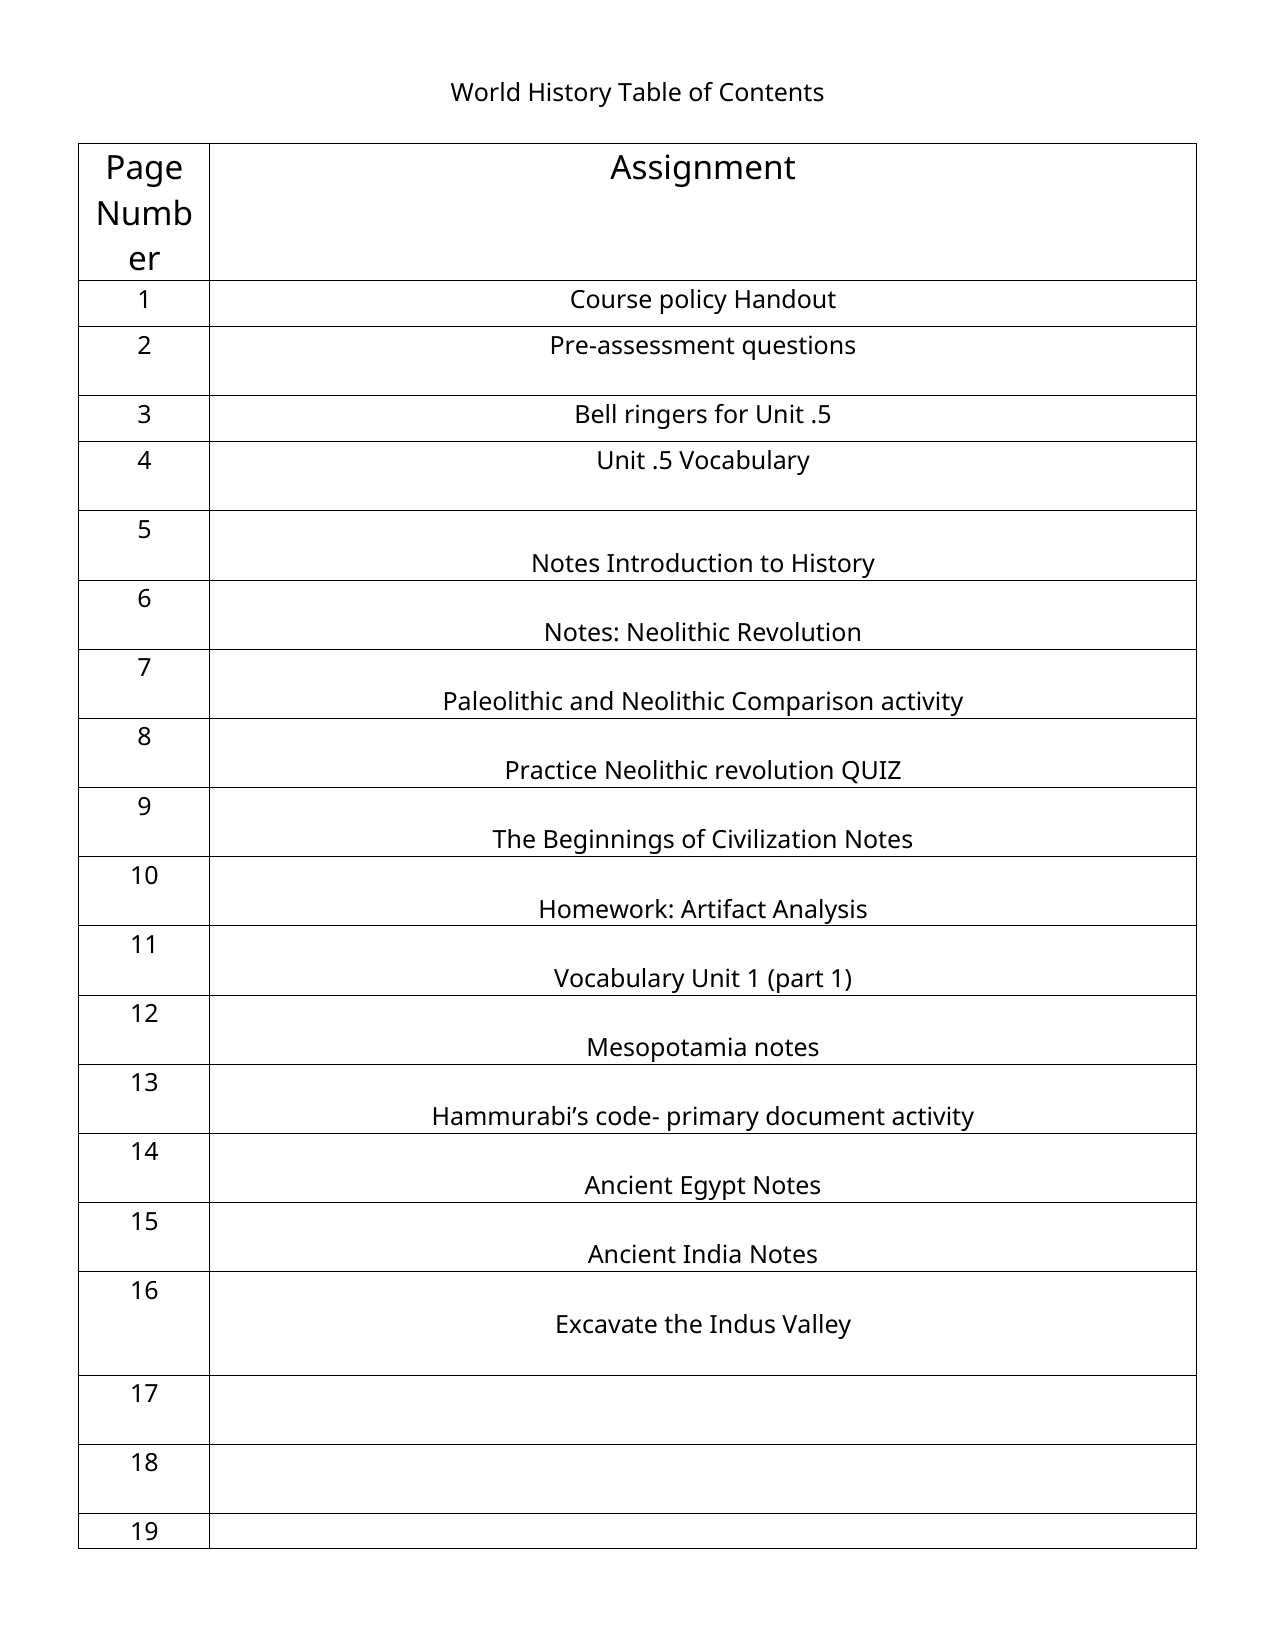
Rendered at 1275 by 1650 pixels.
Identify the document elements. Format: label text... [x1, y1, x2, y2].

table_header Assignment [210, 144, 1196, 280]
table_cell Ancient India Notes [210, 1203, 1196, 1271]
table_cell 18 [79, 1445, 209, 1513]
table_cell Ancient Egypt Notes [210, 1134, 1196, 1202]
table_cell Homework: Artifact Analysis [210, 857, 1196, 925]
table_cell Vocabulary Unit 1 (part 1) [210, 926, 1196, 994]
table_cell 7 [79, 650, 209, 718]
table_cell Hammurabi’s code- primary document activity [210, 1065, 1196, 1133]
table_cell Excavate the Indus Valley [210, 1272, 1196, 1374]
table_cell 15 [79, 1203, 209, 1271]
table_cell 1 [79, 281, 209, 326]
table_header Page Number [79, 144, 209, 280]
table_cell [210, 1376, 1196, 1444]
table_cell 10 [79, 857, 209, 925]
table_cell 4 [79, 442, 209, 510]
table_cell Course policy Handout [210, 281, 1196, 326]
table_cell Practice Neolithic revolution QUIZ [210, 719, 1196, 787]
table_cell Paleolithic and Neolithic Comparison activity [210, 650, 1196, 718]
table_cell Pre-assessment questions [210, 327, 1196, 395]
table_cell The Beginnings of Civilization Notes [210, 788, 1196, 856]
table_cell Notes Introduction to History [210, 511, 1196, 579]
table_cell Mesopotamia notes [210, 996, 1196, 1064]
table_cell [210, 1445, 1196, 1513]
table_cell 6 [79, 581, 209, 649]
table_cell Bell ringers for Unit .5 [210, 396, 1196, 441]
table_cell Notes: Neolithic Revolution [210, 581, 1196, 649]
text World History Table of Contents [90, 75, 1185, 109]
table_cell 13 [79, 1065, 209, 1133]
table_cell 3 [79, 396, 209, 441]
table_cell 17 [79, 1376, 209, 1444]
table_cell Unit .5 Vocabulary [210, 442, 1196, 510]
table_cell 9 [79, 788, 209, 856]
table_cell 12 [79, 996, 209, 1064]
table_cell 14 [79, 1134, 209, 1202]
table_cell [210, 1514, 1196, 1548]
table_cell 19 [79, 1514, 209, 1548]
table_cell 5 [79, 511, 209, 579]
table_cell 16 [79, 1272, 209, 1374]
table_cell 2 [79, 327, 209, 395]
table_cell 8 [79, 719, 209, 787]
table_cell 11 [79, 926, 209, 994]
